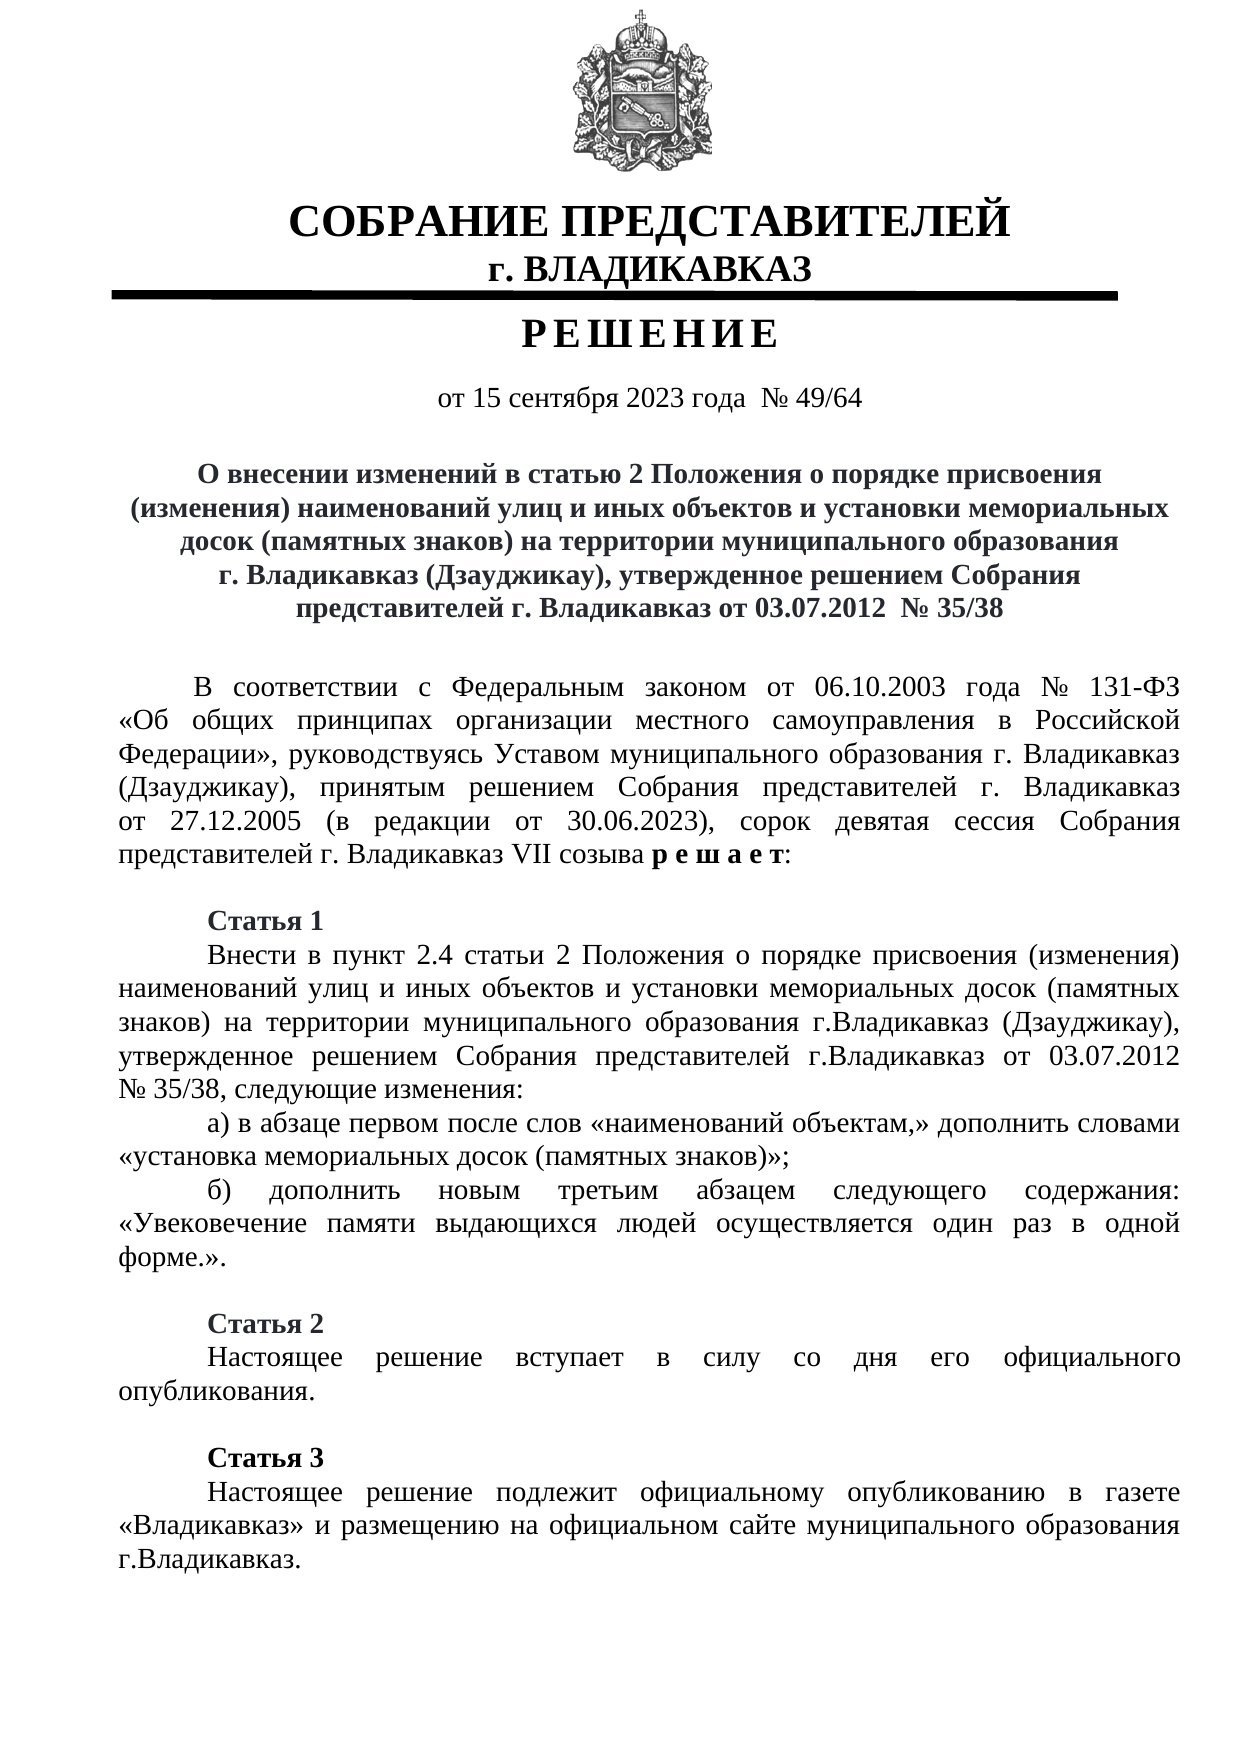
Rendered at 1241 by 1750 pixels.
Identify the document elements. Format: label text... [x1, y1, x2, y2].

text б) дополнить новым третьим абзацем следующего содержания: «Увековечение памяти выдающихся людей осуществляется один раз в одной форме.». [118, 1172, 1181, 1272]
text Статья 3 [118, 1440, 1181, 1474]
text Статья 1 [118, 903, 1181, 937]
text г. ВЛАДИКАВКАЗ [118, 246, 1181, 289]
text В соответствии с Федеральным законом от 06.10.2003 года № 131-ФЗ «Об общих принципах организации местного самоуправления в Российской Федерации», руководствуясь Уставом муниципального образования г. Владикавказ (Дзауджикау), принятым решением Собрания представителей г. Владикавказ от 27.12.2005 (в редакции от 30.06.2023), сорок девятая сессия Собрания представителей г. Владикавказ VII созыва р е ш а е т: [118, 669, 1181, 870]
text от 15 сентября 2023 года № 49/64 [118, 380, 1181, 414]
text Внести в пункт 2.4 статьи 2 Положения о порядке присвоения (изменения) наименований улиц и иных объектов и установки мемориальных досок (памятных знаков) на территории муниципального образования г.Владикавказ (Дзауджикау), утвержденное решением Собрания представителей г.Владикавказ от 03.07.2012 № 35/38, следующие изменения: [118, 937, 1181, 1105]
text РЕШЕНИЕ [118, 308, 1181, 356]
text СОБРАНИЕ ПРЕДСТАВИТЕЛЕЙ [118, 193, 1181, 246]
text Статья 2 [118, 1306, 1181, 1339]
text а) в абзаце первом после слов «наименований объектам,» дополнить словами «установка мемориальных досок (памятных знаков)»; [118, 1105, 1181, 1172]
text Настоящее решение вступает в силу со дня его официального опубликования. [118, 1339, 1181, 1407]
text Настоящее решение подлежит официальному опубликованию в газете «Владикавказ» и размещению на официальном сайте муниципального образования г.Владикавказ. [118, 1474, 1181, 1574]
text О внесении изменений в статью 2 Положения о порядке присвоения (изменения) наименований улиц и иных объектов и установки мемориальных досок (памятных знаков) на территории муниципального образования г. Владикавказ (Дзауджикау), утвержденное решением Собрания представителей г. Владикавказ от 03.07.2012 № 35/38 [118, 456, 1181, 624]
